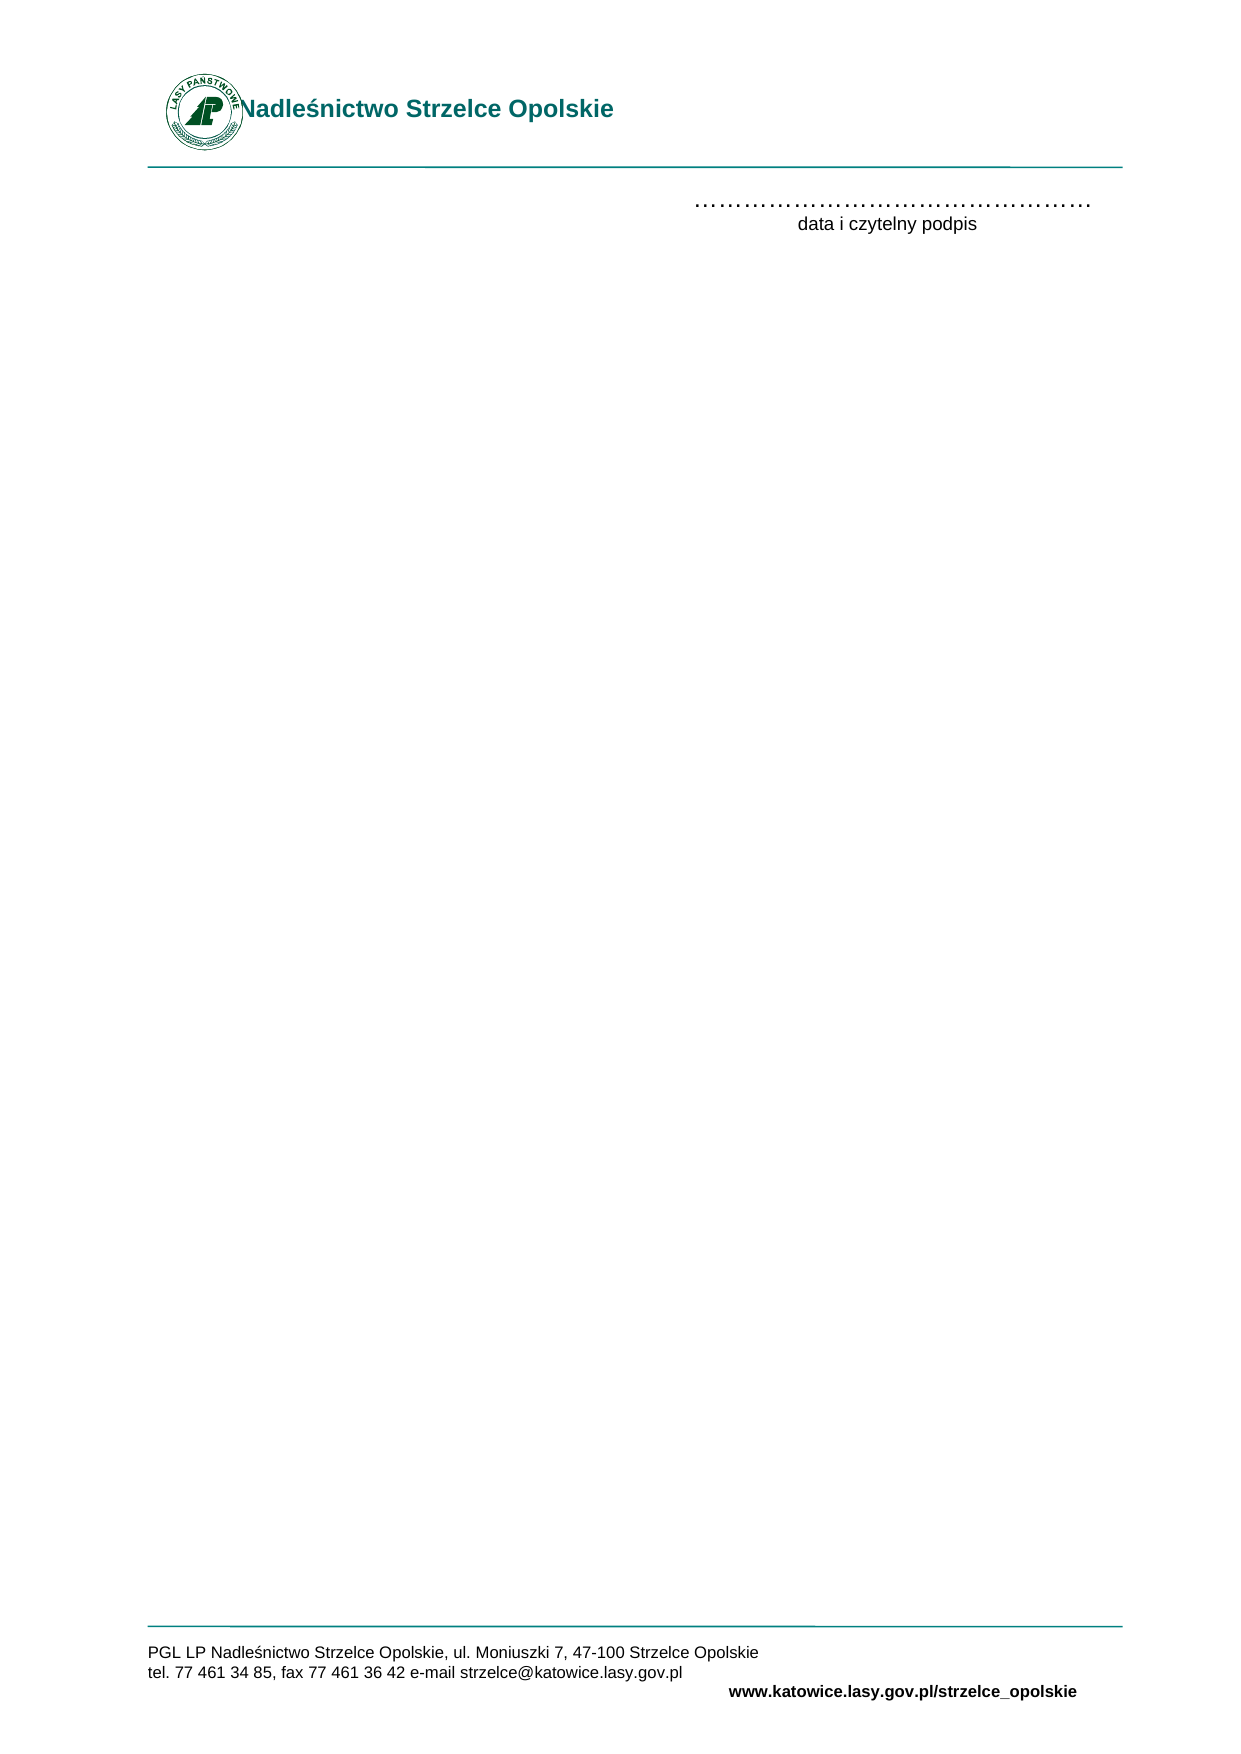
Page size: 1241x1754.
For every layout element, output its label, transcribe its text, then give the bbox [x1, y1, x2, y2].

text ………………………………………… [148, 184, 1093, 212]
text data i czytelny podpis [148, 212, 1093, 234]
